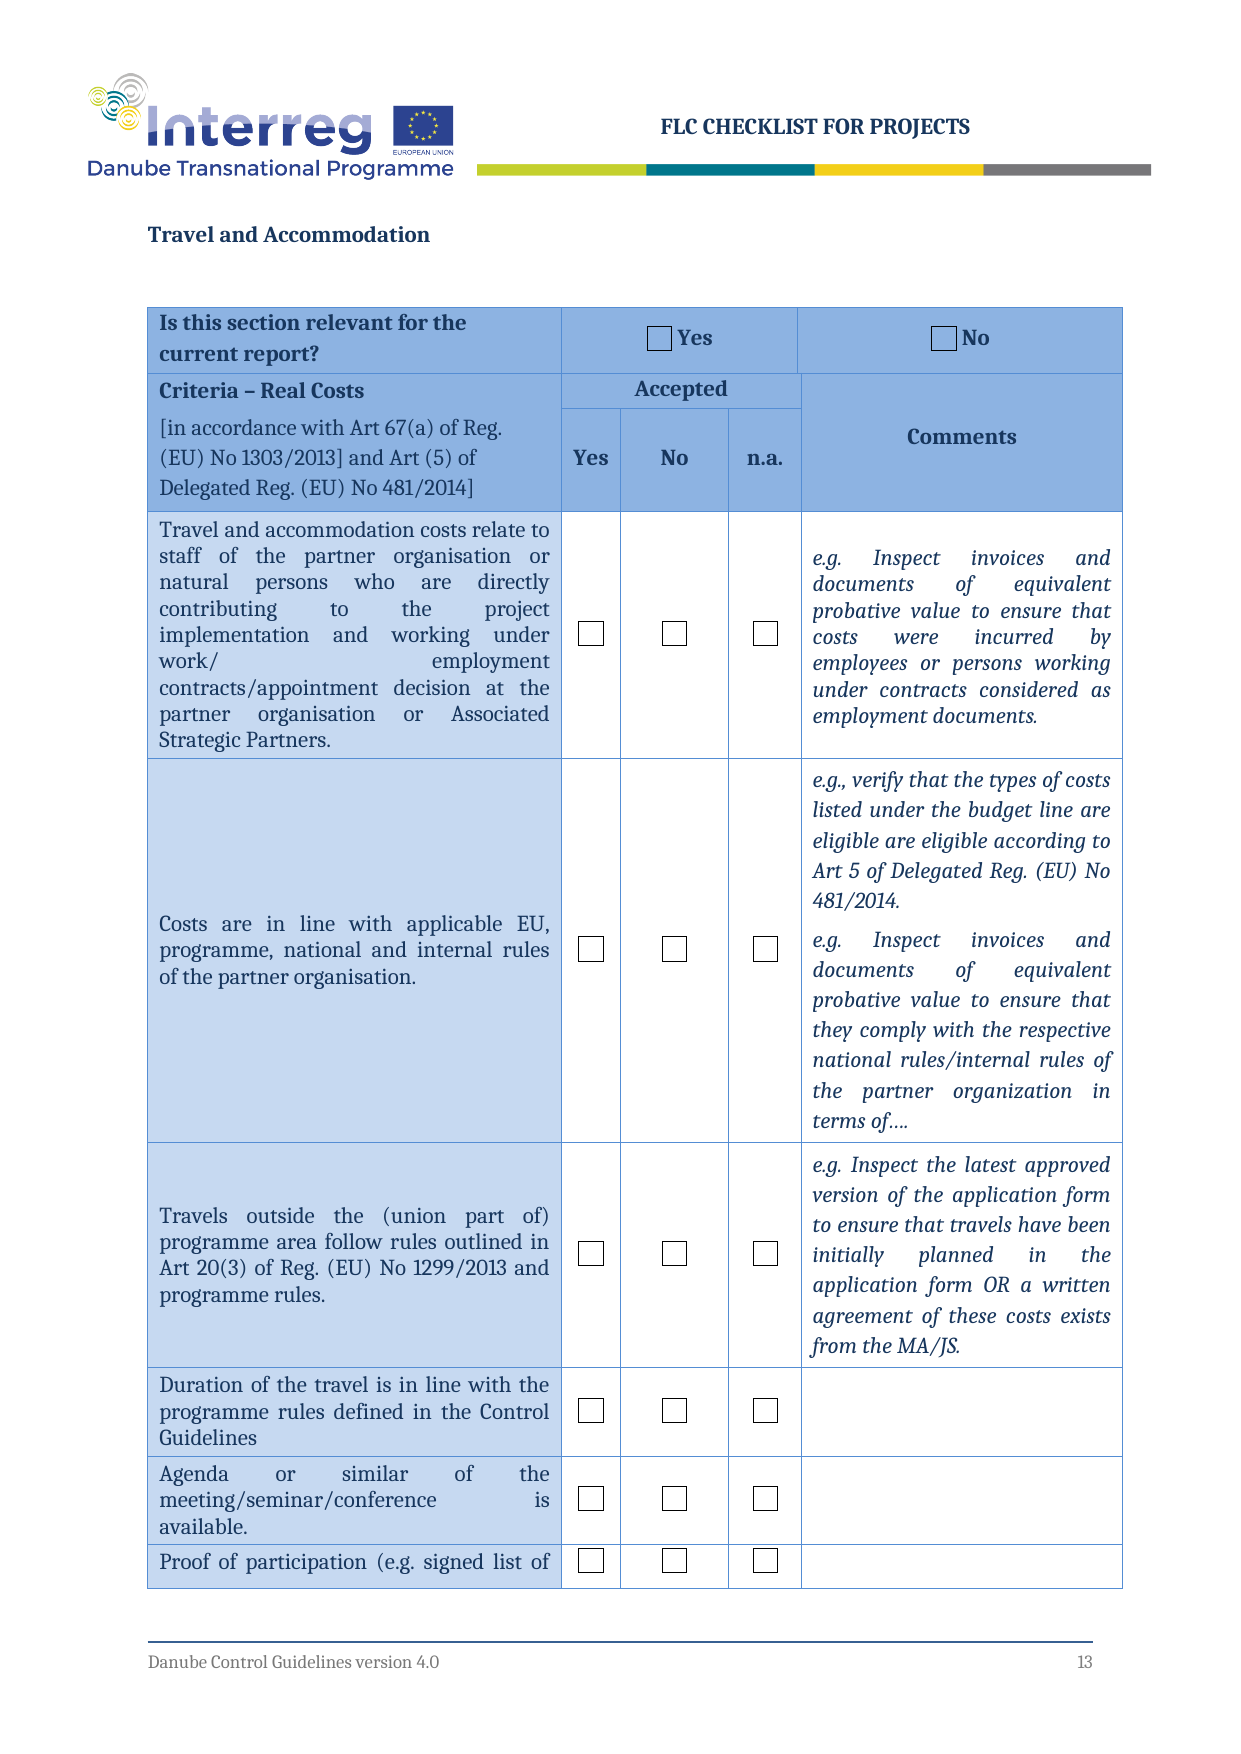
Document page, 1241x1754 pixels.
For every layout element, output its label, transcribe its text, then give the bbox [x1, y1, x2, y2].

table_cell [729, 759, 801, 1142]
text Travel and Accommodation [148, 222, 1093, 248]
table_cell [621, 1457, 728, 1544]
table_cell e.g., verify that the types of costs listed under the budget line are eligible are eligible according to Art 5 of Delegated Reg. (EU) No 481/2014. e.g. Inspect invoices and documents of equivalent probative value to ensure that they comply with the respective national rules/internal rules of the partner organization in terms of…. [802, 759, 1122, 1142]
table_header No [798, 308, 1122, 373]
table_cell [621, 1368, 728, 1456]
table_cell Travel and accommodation costs relate to staff of the partner organisation or natural persons who are directly contributing to the project implementation and working under work/ employment contracts/appointment decision at the partner organisation or Associated Strategic Partners. [148, 512, 561, 758]
table_cell [729, 512, 801, 758]
table_cell [802, 1457, 1122, 1544]
table_cell [562, 512, 620, 758]
table_cell [562, 759, 620, 1142]
table_cell [562, 1457, 620, 1544]
table_cell [562, 1545, 620, 1588]
table_cell [729, 1457, 801, 1544]
table_cell Duration of the travel is in line with the programme rules defined in the Control Guidelines [148, 1368, 561, 1456]
table_cell No [621, 409, 728, 511]
picture [88, 73, 1152, 180]
table_cell Proof of participation (e.g. signed list of participants, email confirmation, etc. exists. [148, 1545, 561, 1588]
table_cell [621, 1143, 728, 1367]
table_cell [802, 1368, 1122, 1456]
table_cell [802, 1545, 1122, 1588]
table_cell [562, 1143, 620, 1367]
table_cell e.g. Inspect invoices and documents of equivalent probative value to ensure that costs were incurred by employees or persons working under contracts considered as employment documents. [802, 512, 1122, 758]
table_cell Accepted [562, 374, 801, 408]
table_cell [621, 759, 728, 1142]
table_cell [621, 512, 728, 758]
table_cell Yes [562, 409, 620, 511]
table_cell e.g. Inspect the latest approved version of the application form to ensure that travels have been initially planned in the application form OR a written agreement of these costs exists from the MA/JS. [802, 1143, 1122, 1367]
table_cell [729, 1368, 801, 1456]
table_header Is this section relevant for the current report? [148, 308, 561, 373]
table_cell Agenda or similar of the meeting/seminar/conference is available. [148, 1457, 561, 1544]
table_cell [562, 1368, 620, 1456]
table_cell Criteria – Real Costs [in accordance with Art 67(a) of Reg. (EU) No 1303/2013] and Art (5) of Delegated Reg. (EU) No 481/2014] [148, 374, 561, 511]
table_cell Comments [802, 374, 1122, 511]
table_cell Travels outside the (union part of) programme area follow rules outlined in Art 20(3) of Reg. (EU) No 1299/2013 and programme rules. [148, 1143, 561, 1367]
table_cell n.a. [729, 409, 801, 511]
table_cell [729, 1143, 801, 1367]
table_cell [621, 1545, 728, 1588]
table_cell Costs are in line with applicable EU, programme, national and internal rules of the partner organisation. [148, 759, 561, 1142]
table_cell [729, 1545, 801, 1588]
table_header Yes [562, 308, 797, 373]
